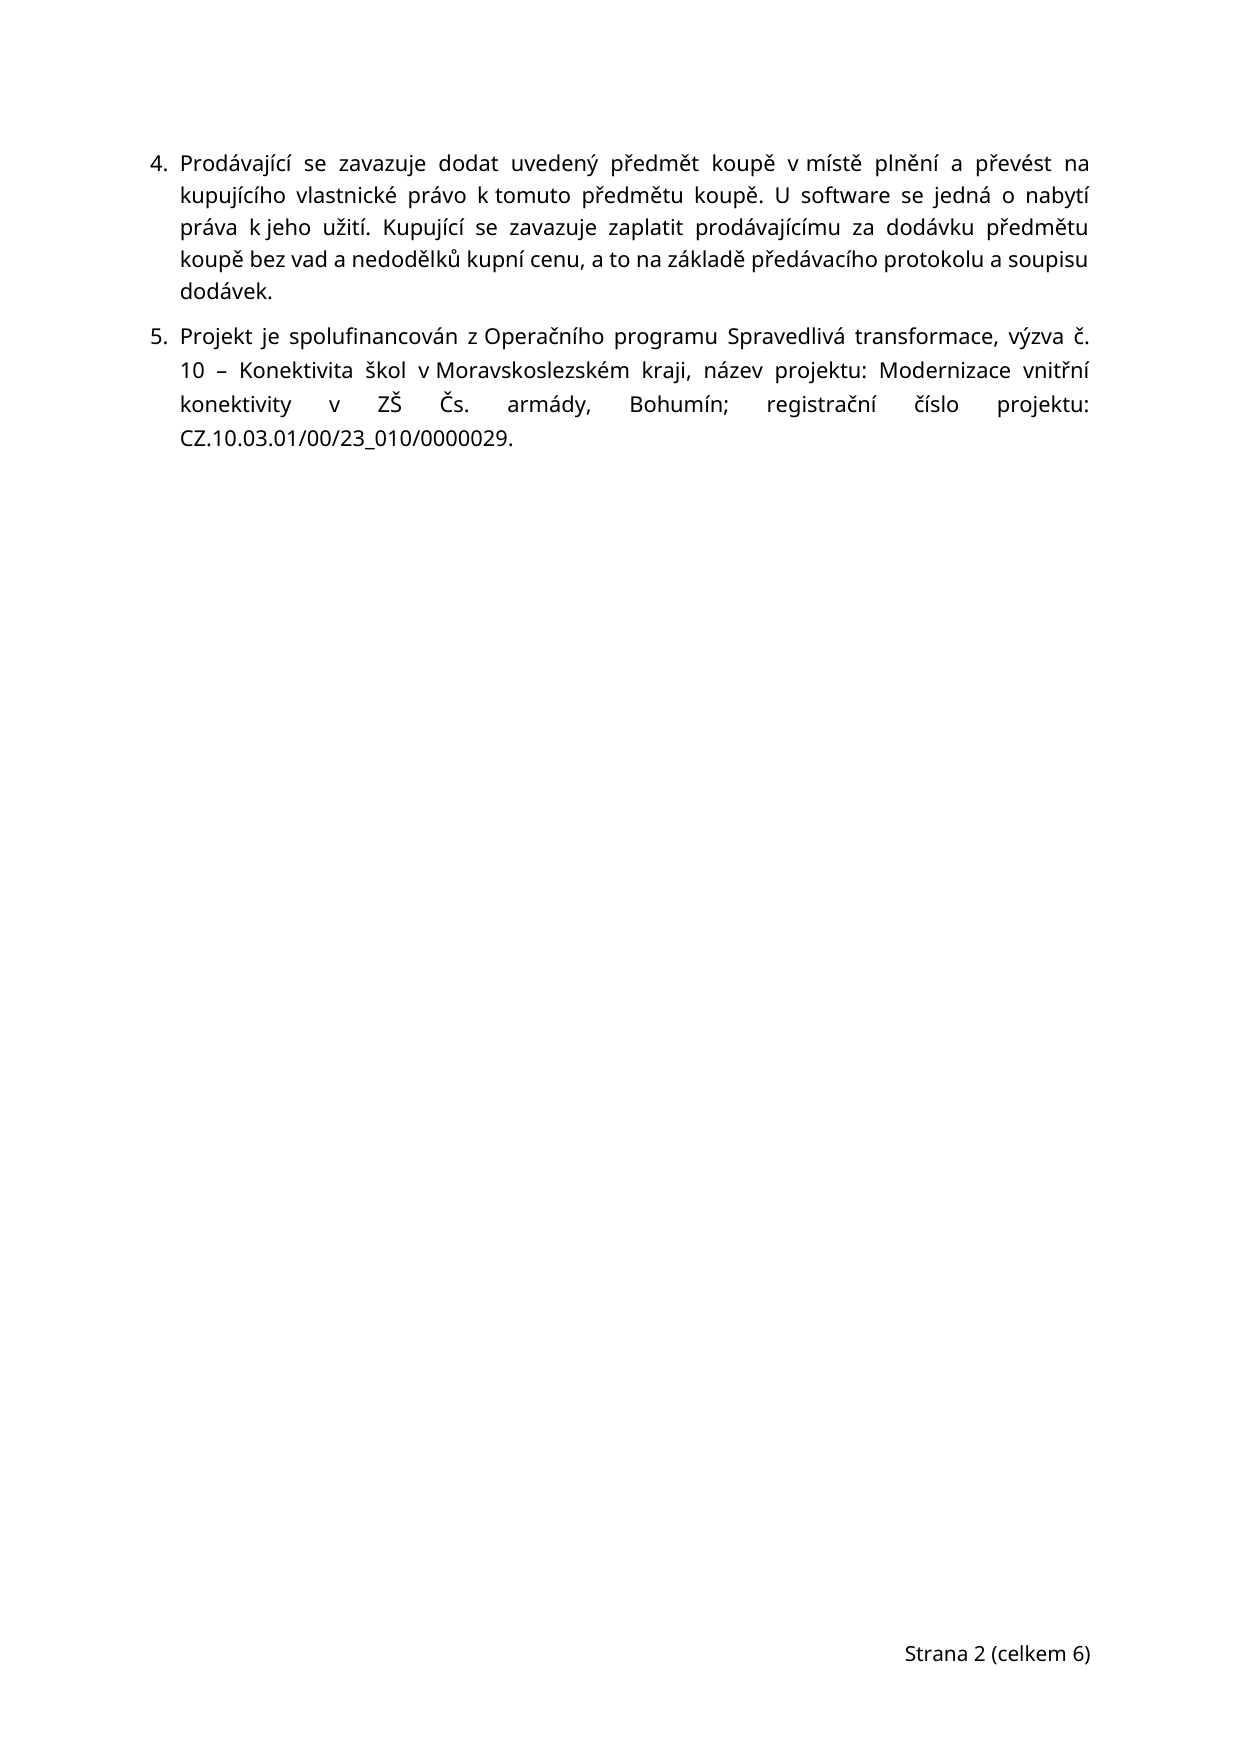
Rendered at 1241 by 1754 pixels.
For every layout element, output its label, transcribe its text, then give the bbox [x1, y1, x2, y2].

list Projekt je spolufinancován z Operačního programu Spravedlivá transformace, výzva č. 10 – Konektivita škol v Moravskoslezském kraji, název projektu: Modernizace vnitřní konektivity v ZŠ Čs. armády, Bohumín; registrační číslo projektu: CZ.10.03.01/00/23_010/0000029. [150, 321, 1090, 453]
list Prodávající se zavazuje dodat uvedený předmět koupě v místě plnění a převést na kupujícího vlastnické právo k tomuto předmětu koupě. U software se jedná o nabytí práva k jeho užití. Kupující se zavazuje zaplatit prodávajícímu za dodávku předmětu koupě bez vad a nedodělků kupní cenu, a to na základě předávacího protokolu a soupisu dodávek. [150, 148, 1090, 306]
